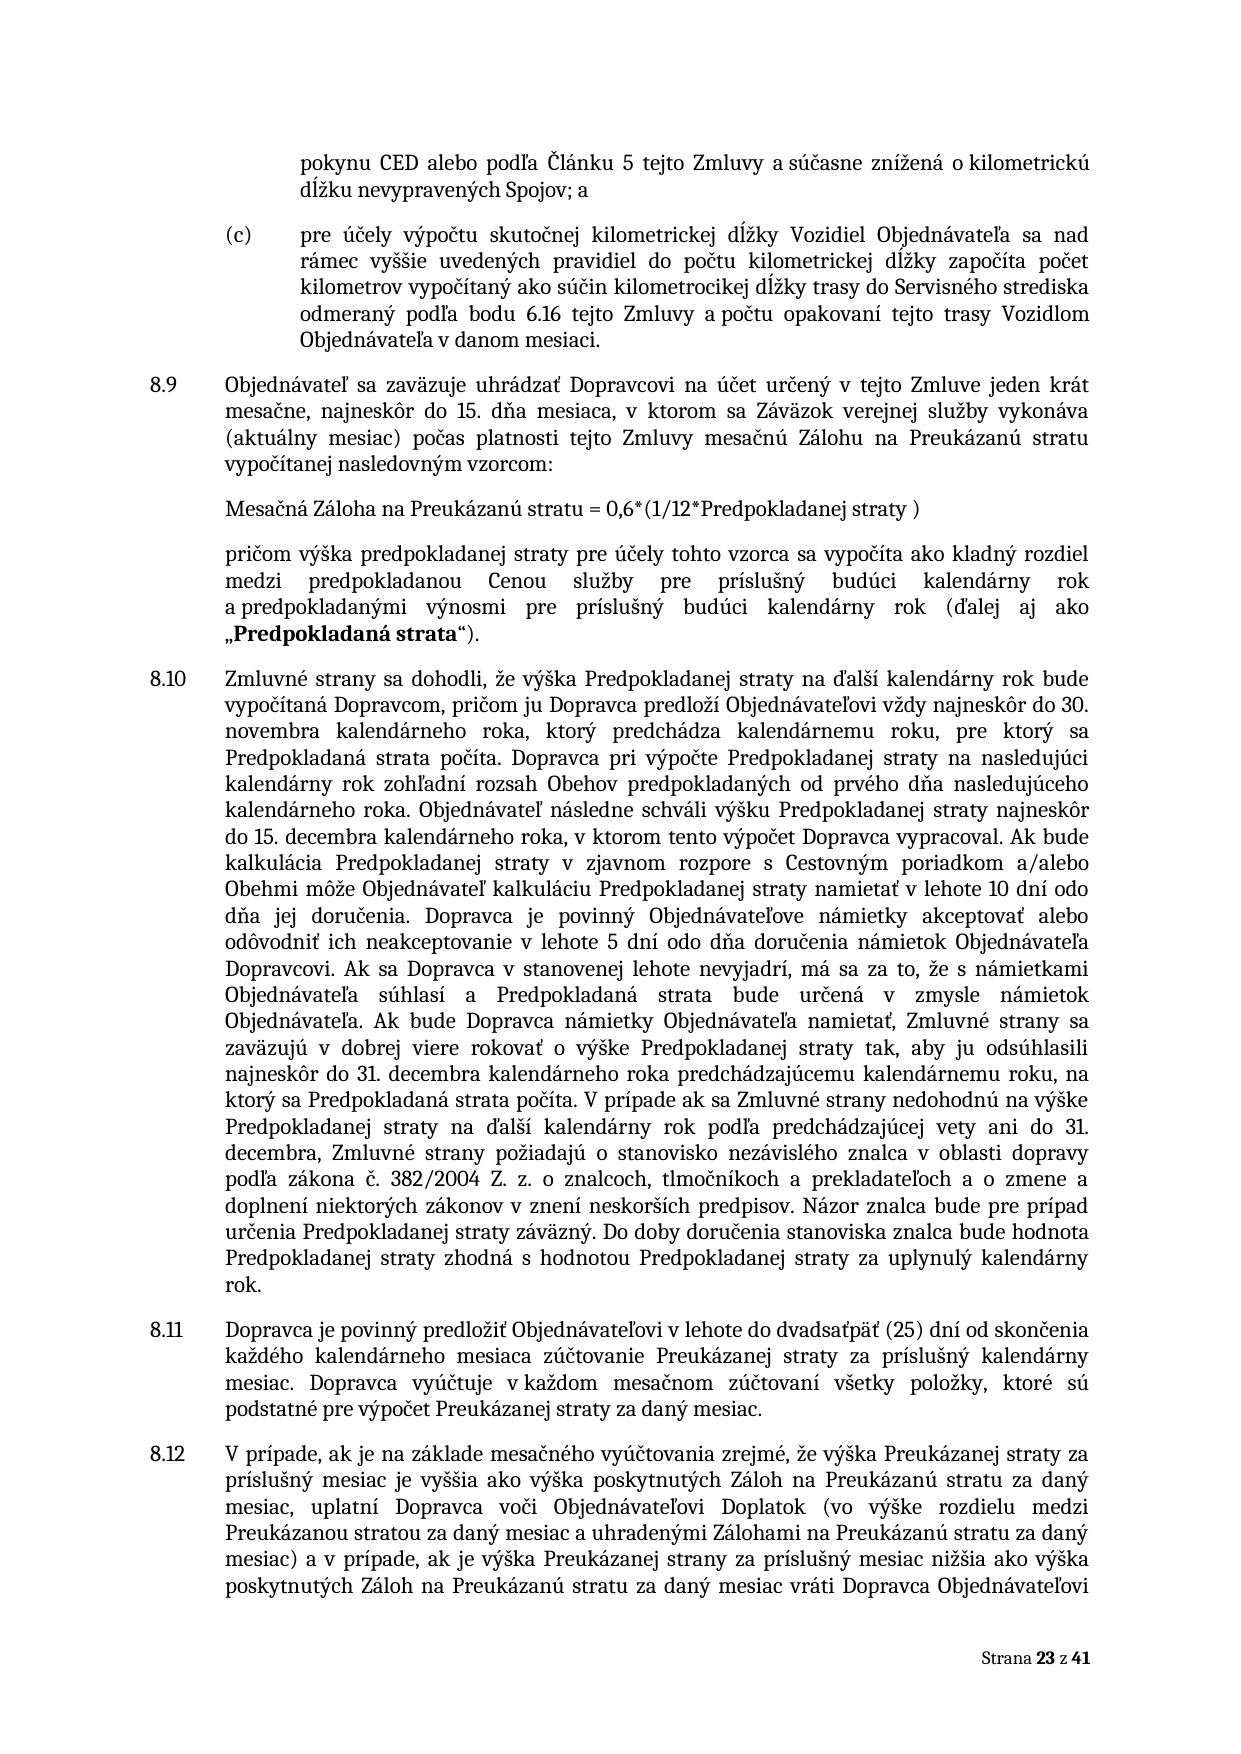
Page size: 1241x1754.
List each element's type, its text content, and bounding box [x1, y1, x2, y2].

subtitle pričom výška predpokladanej straty pre účely tohto vzorca sa vypočíta ako kladný rozdiel medzi predpokladanou Cenou služby pre príslušný budúci kalendárny rok a predpokladanými výnosmi pre príslušný budúci kalendárny rok (ďalej aj ako „Predpokladaná strata“). [225, 541, 1090, 647]
subtitle Mesačná Záloha na Preukázanú stratu = 0,6*(1/12*Predpokladanej straty ) [225, 496, 1090, 522]
subtitle pre účely výpočtu skutočnej kilometrickej dĺžky Vozidiel Objednávateľa sa nad rámec vyššie uvedených pravidiel do počtu kilometrickej dĺžky započíta počet kilometrov vypočítaný ako súčin kilometrocikej dĺžky trasy do Servisného strediska odmeraný podľa bodu 6.16 tejto Zmluvy a počtu opakovaní tejto trasy Vozidlom Objednávateľa v danom mesiaci. [225, 221, 1090, 353]
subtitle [225, 150, 1090, 203]
subtitle Dopravca je povinný predložiť Objednávateľovi v lehote do dvadsaťpäť (25) dní od skončenia každého kalendárneho mesiaca zúčtovanie Preukázanej straty za príslušný kalendárny mesiac. Dopravca vyúčtuje v každom mesačnom zúčtovaní všetky položky, ktoré sú podstatné pre výpočet Preukázanej straty za daný mesiac. [150, 1317, 1090, 1422]
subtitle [150, 1441, 1090, 1599]
subtitle Zmluvné strany sa dohodli, že výška Predpokladanej straty na ďalší kalendárny rok bude vypočítaná Dopravcom, pričom ju Dopravca predloží Objednávateľovi vždy najneskôr do 30. novembra kalendárneho roka, ktorý predchádza kalendárnemu roku, pre ktorý sa Predpokladaná strata počíta. Dopravca pri výpočte Predpokladanej straty na nasledujúci kalendárny rok zohľadní rozsah Obehov predpokladaných od prvého dňa nasledujúceho kalendárneho roka. Objednávateľ následne schváli výšku Predpokladanej straty najneskôr do 15. decembra kalendárneho roka, v ktorom tento výpočet Dopravca vypracoval. Ak bude kalkulácia Predpokladanej straty v zjavnom rozpore s Cestovným poriadkom a/alebo Obehmi môže Objednávateľ kalkuláciu Predpokladanej straty namietať v lehote 10 dní odo dňa jej doručenia. Dopravca je povinný Objednávateľove námietky akceptovať alebo odôvodniť ich neakceptovanie v lehote 5 dní odo dňa doručenia námietok Objednávateľa Dopravcovi. Ak sa Dopravca v stanovenej lehote nevyjadrí, má sa za to, že s námietkami Objednávateľa súhlasí a Predpokladaná strata bude určená v zmysle námietok Objednávateľa. Ak bude Dopravca námietky Objednávateľa namietať, Zmluvné strany sa zaväzujú v dobrej viere rokovať o výške Predpokladanej straty tak, aby ju odsúhlasili najneskôr do 31. decembra kalendárneho roka predchádzajúcemu kalendárnemu roku, na ktorý sa Predpokladaná strata počíta. V prípade ak sa Zmluvné strany nedohodnú na výške Predpokladanej straty na ďalší kalendárny rok podľa predchádzajúcej vety ani do 31. decembra, Zmluvné strany požiadajú o stanovisko nezávislého znalca v oblasti dopravy podľa zákona č. 382/2004 Z. z. o znalcoch, tlmočníkoch a prekladateľoch a o zmene a doplnení niektorých zákonov v znení neskorších predpisov. Názor znalca bude pre prípad určenia Predpokladanej straty záväzný. Do doby doručenia stanoviska znalca bude hodnota Predpokladanej straty zhodná s hodnotou Predpokladanej straty za uplynulý kalendárny rok. [150, 665, 1090, 1298]
subtitle Objednávateľ sa zaväzuje uhrádzať Dopravcovi na účet určený v tejto Zmluve jeden krát mesačne, najneskôr do 15. dňa mesiaca, v ktorom sa Záväzok verejnej služby vykonáva (aktuálny mesiac) počas platnosti tejto Zmluvy mesačnú Zálohu na Preukázanú stratu vypočítanej nasledovným vzorcom: [150, 372, 1090, 477]
